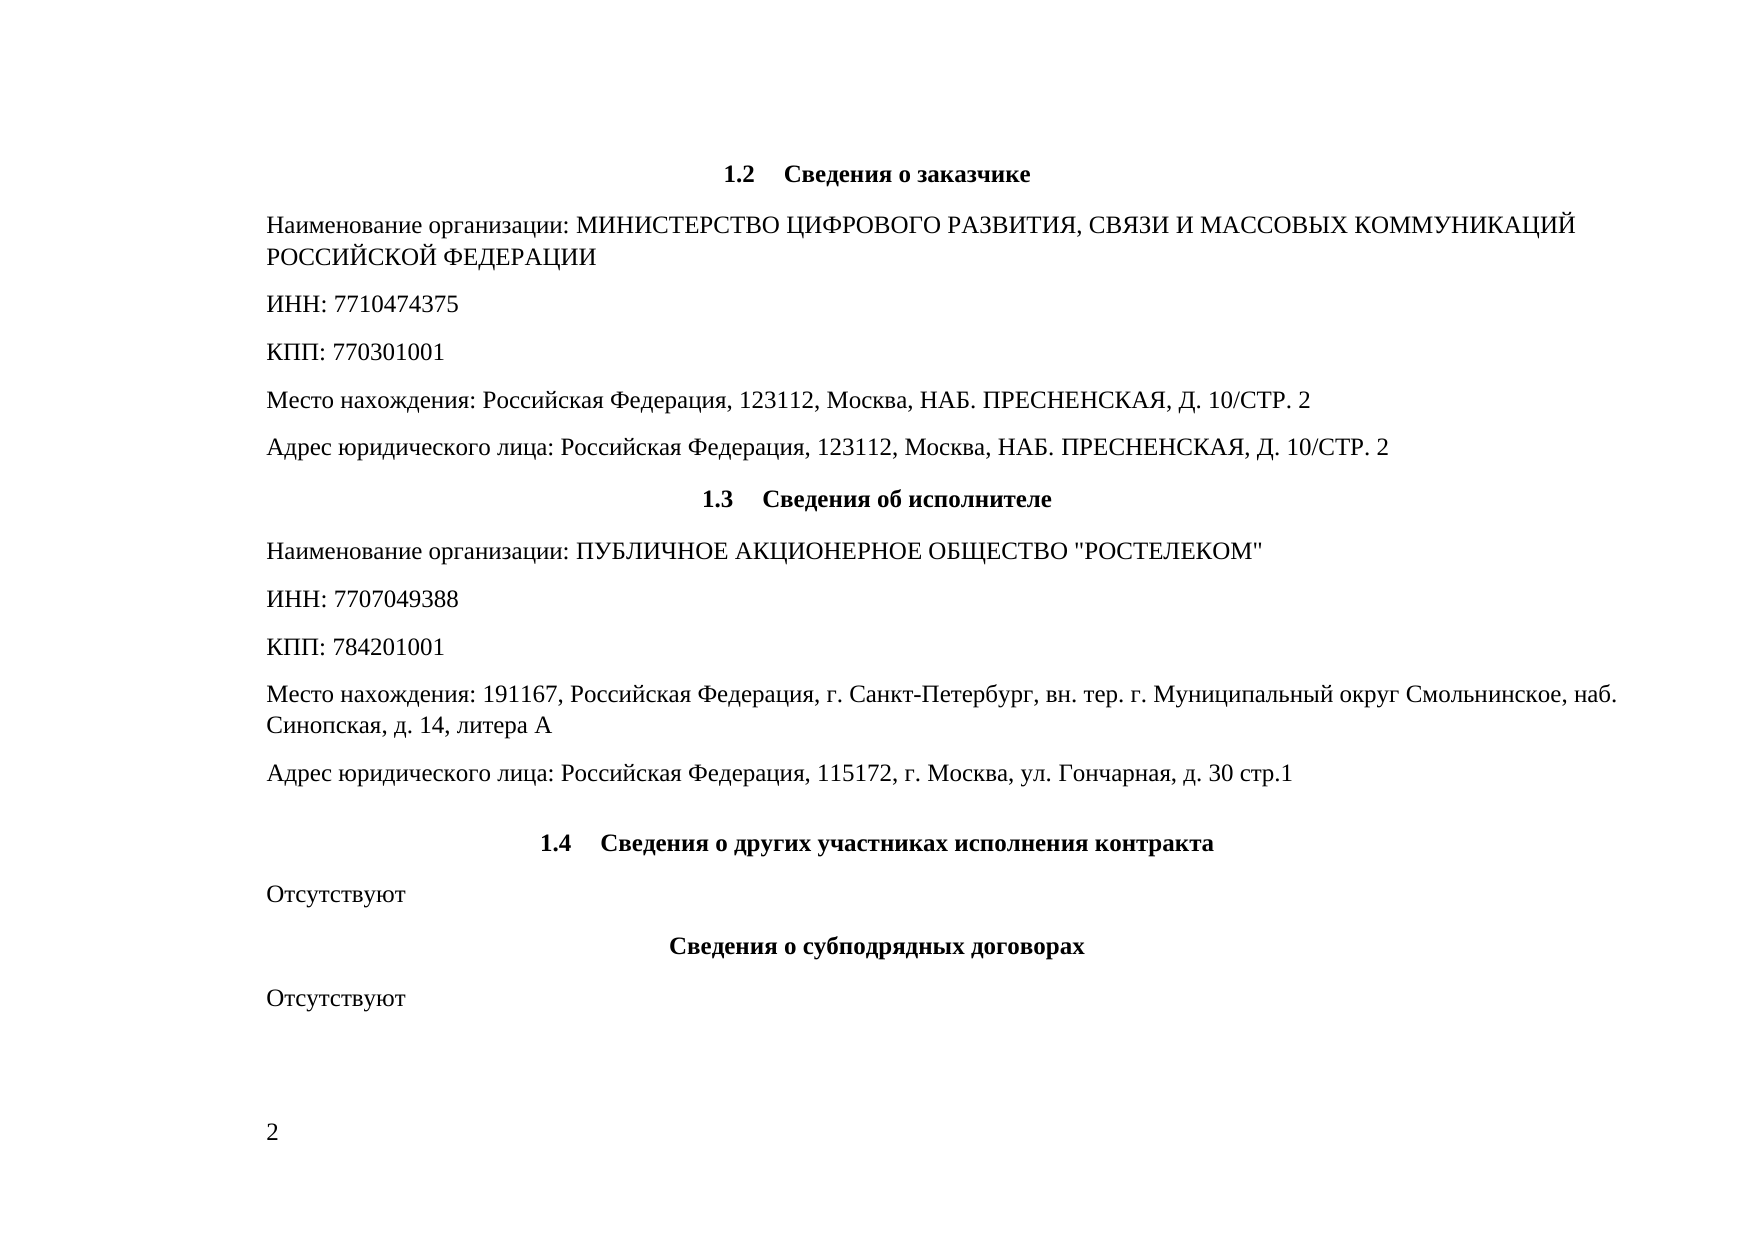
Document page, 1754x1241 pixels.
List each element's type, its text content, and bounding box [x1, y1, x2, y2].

subtitle Сведения о субподрядных договорах [118, 931, 1636, 960]
text Наименование организации: МИНИСТЕРСТВО ЦИФРОВОГО РАЗВИТИЯ, СВЯЗИ И МАССОВЫХ КОММУНИКАЦИЙ РОССИЙСКОЙ ФЕДЕРАЦИИ [266, 211, 1636, 270]
text КПП: 770301001 [266, 337, 1636, 366]
text ИНН: 7707049388 [266, 584, 1636, 613]
text Место нахождения: 191167, Российская Федерация, г. Санкт-Петербург, вн. тер. г. Муниципальный округ Смольнинское, наб. Синопская, д. 14, литера А [266, 679, 1636, 739]
text Наименование организации: ПУБЛИЧНОЕ АКЦИОНЕРНОЕ ОБЩЕСТВО "РОСТЕЛЕКОМ" [266, 536, 1636, 565]
text ИНН: 7710474375 [266, 289, 1636, 318]
subtitle Сведения о других участниках исполнения контракта [118, 828, 1636, 856]
text Отсутствуют [266, 983, 1636, 1012]
subtitle Сведения о заказчике [118, 159, 1636, 187]
subtitle Сведения об исполнителе [118, 484, 1636, 513]
text КПП: 784201001 [266, 632, 1636, 660]
text Отсутствуют [266, 879, 1636, 908]
text Адрес юридического лица: Российская Федерация, 123112, Москва, НАБ. ПРЕСНЕНСКАЯ, Д. 10/СТР. 2 [266, 432, 1636, 461]
text Место нахождения: Российская Федерация, 123112, Москва, НАБ. ПРЕСНЕНСКАЯ, Д. 10/СТР. 2 [266, 385, 1636, 413]
text Адрес юридического лица: Российская Федерация, 115172, г. Москва, ул. Гончарная, д. 30 стр.1 [266, 758, 1636, 787]
